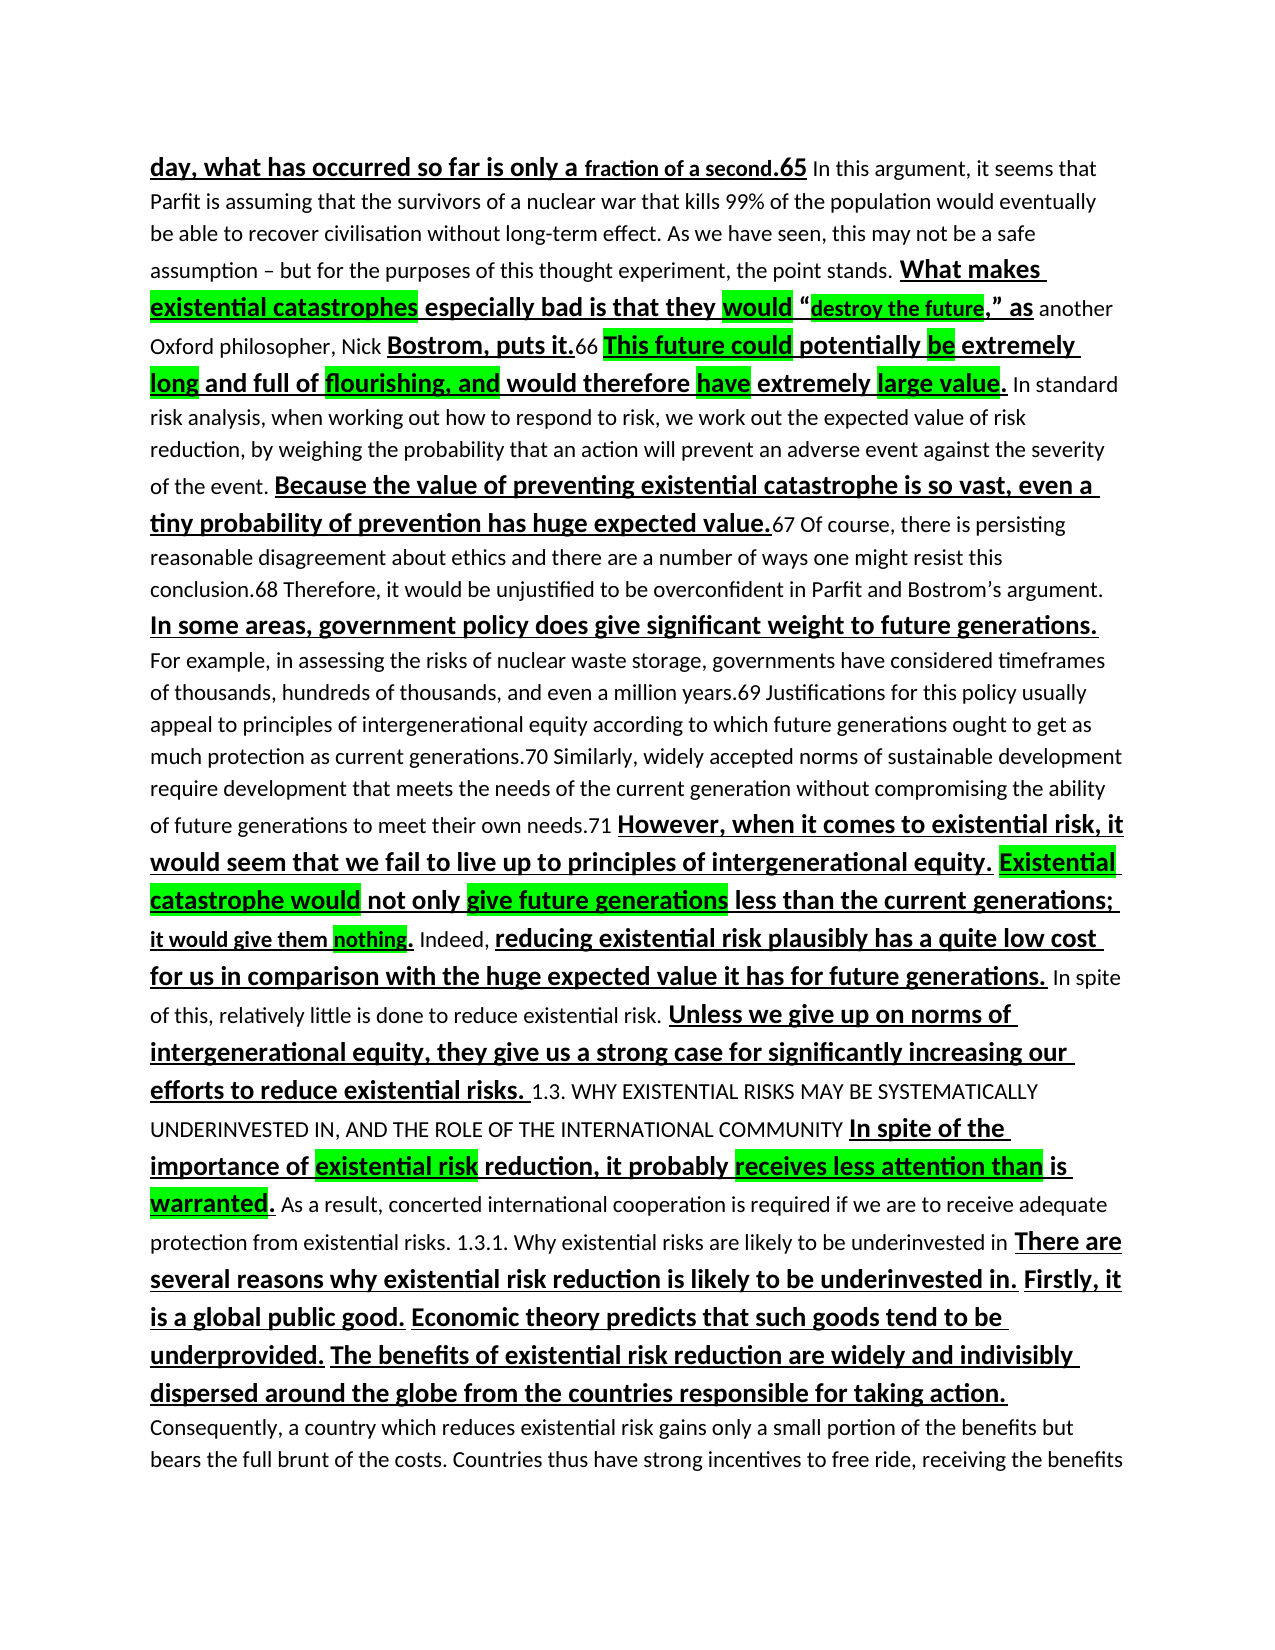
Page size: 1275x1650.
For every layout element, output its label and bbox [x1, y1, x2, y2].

text [150, 150, 1125, 1473]
